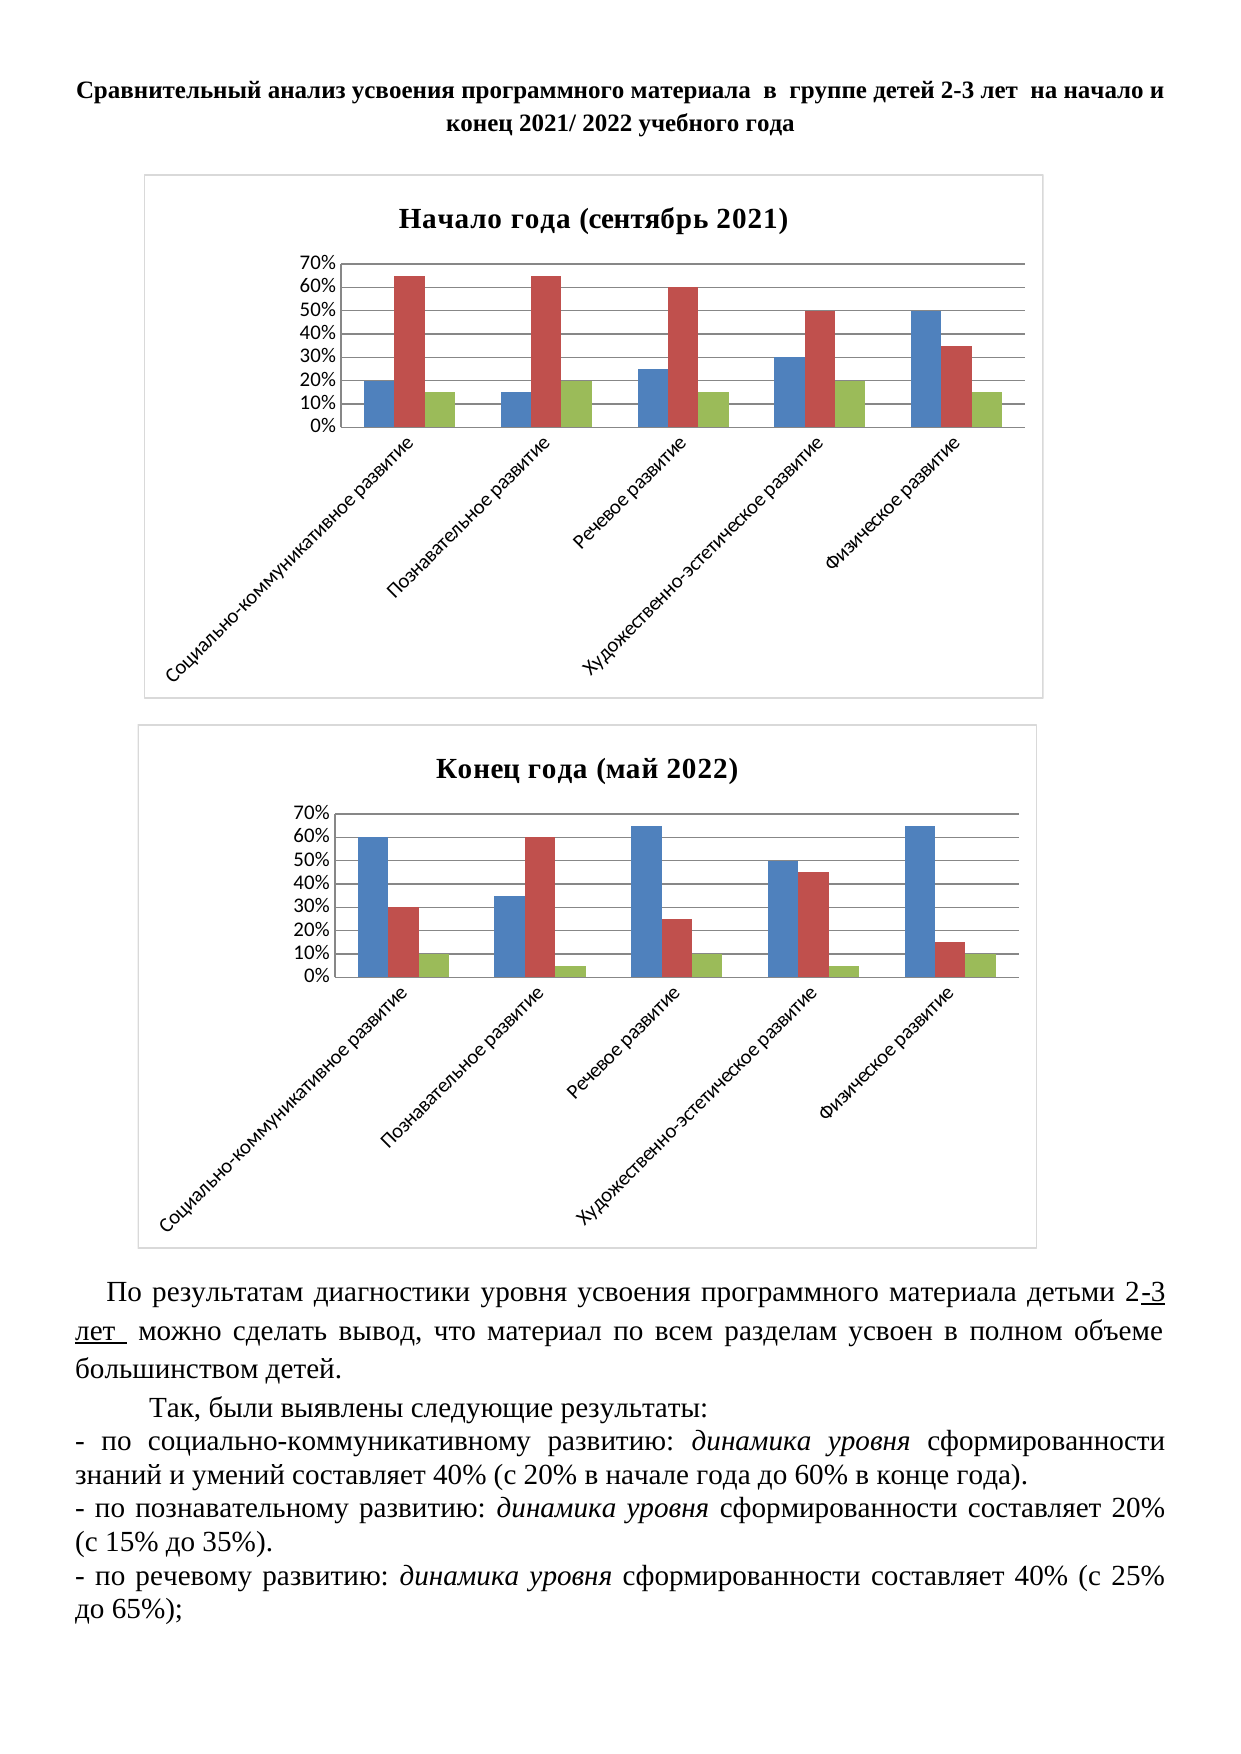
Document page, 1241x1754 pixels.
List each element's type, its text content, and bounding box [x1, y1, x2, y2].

text - по социально-коммуникативному развитию: динамика уровня сформированности знаний и умений составляет 40% (с 20% в начале года до 60% в конце года). [75, 1423, 1165, 1491]
text Так, были выявлены следующие результаты: [75, 1390, 1165, 1423]
text Сравнительный анализ усвоения программного материала в группе детей 2-3 лет на начало и конец 2021/ 2022 учебного года [75, 75, 1165, 137]
text По результатам диагностики уровня усвоения программного материала детьми 2-3 лет можно сделать вывод, что материал по всем разделам усвоен в полном объеме большинством детей. [75, 1274, 1165, 1385]
text - по познавательному развитию: динамика уровня сформированности составляет 20% (с 15% до 35%). [75, 1491, 1165, 1558]
text - по речевому развитию: динамика уровня сформированности составляет 40% (с 25% до 65%); [75, 1558, 1165, 1625]
